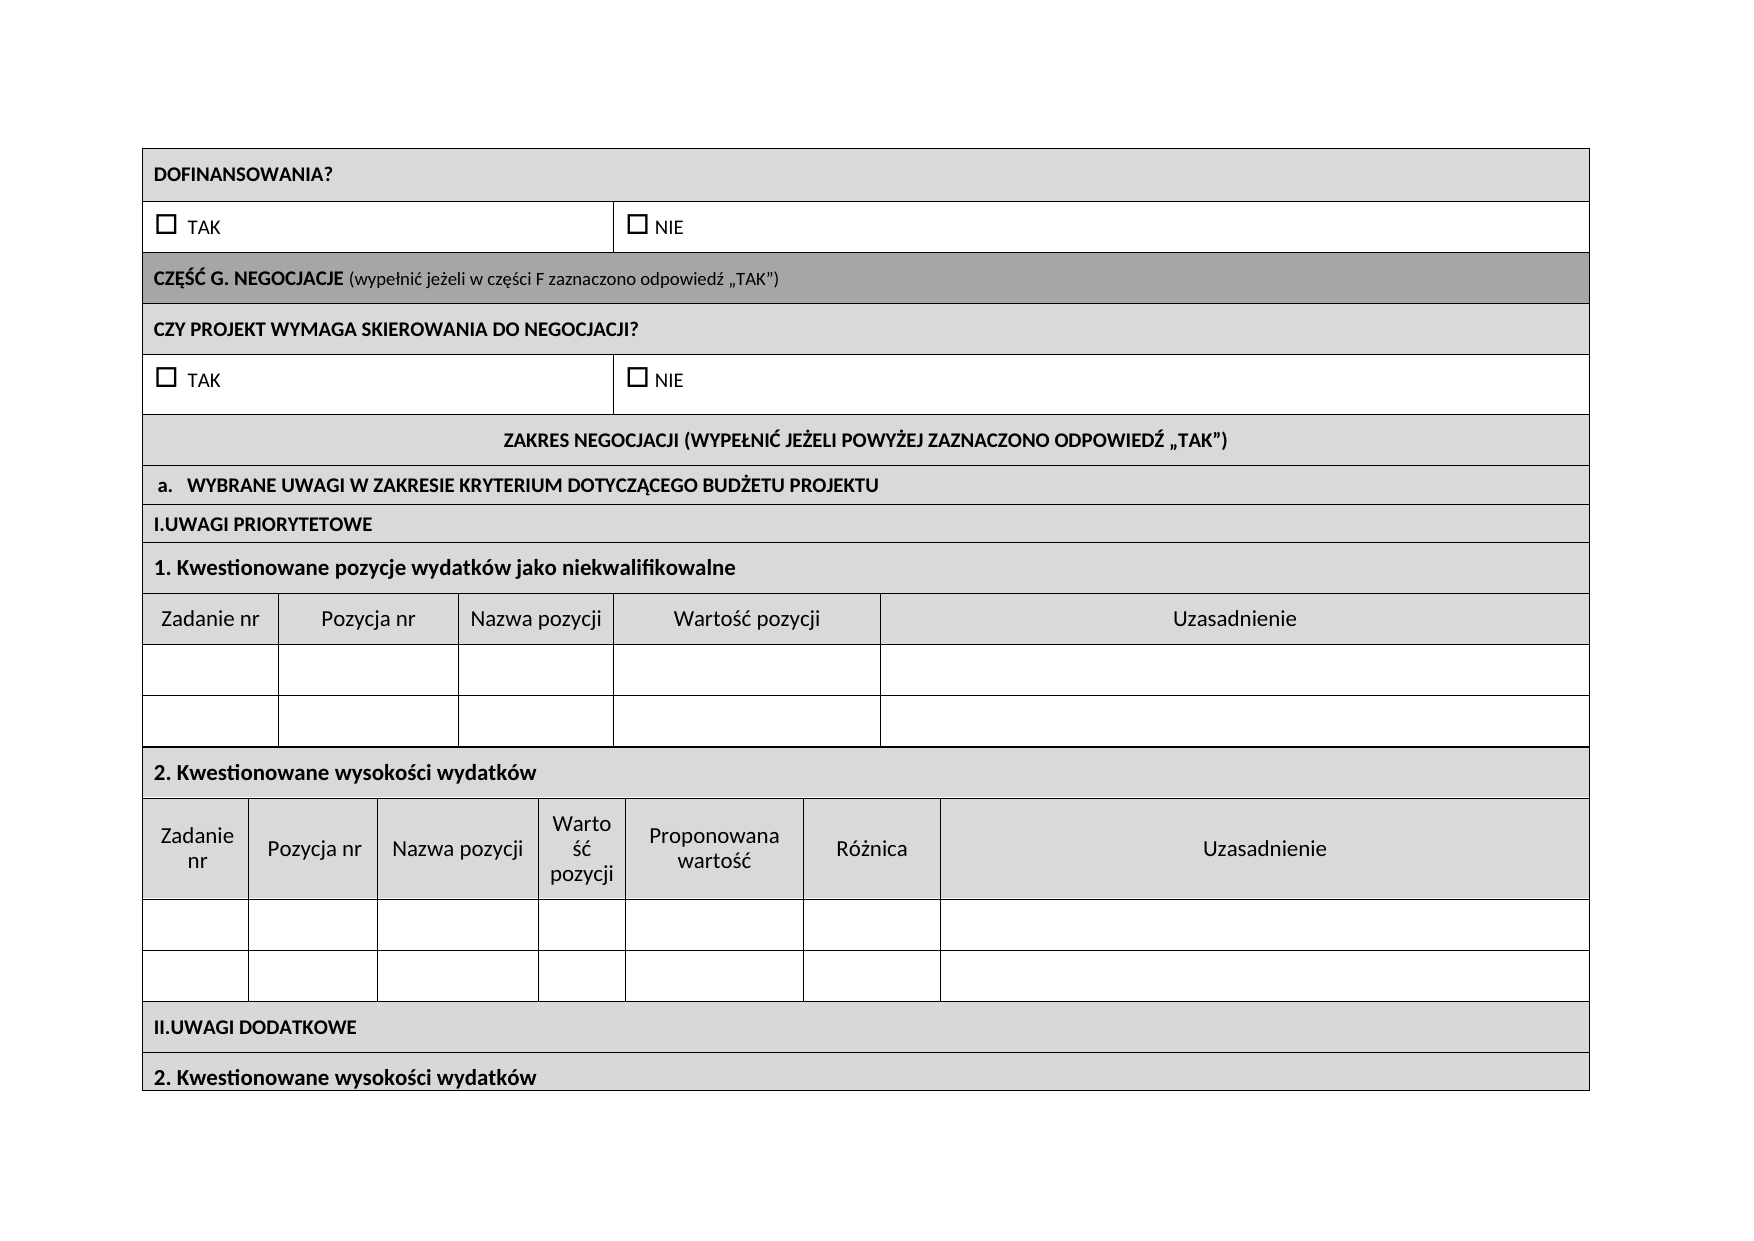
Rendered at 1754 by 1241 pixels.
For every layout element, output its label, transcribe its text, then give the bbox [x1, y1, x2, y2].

table_cell Pozycja nr [249, 799, 377, 898]
table_cell [614, 645, 880, 695]
table_cell Zadanie nr [143, 799, 248, 898]
table_cell Wartość pozycji [539, 799, 625, 898]
table_cell □ NIE [614, 355, 1589, 414]
table_cell [143, 951, 248, 1001]
table_cell Zadanie nr [143, 594, 278, 644]
table_cell □ TAK [143, 355, 613, 414]
table_cell [378, 900, 538, 949]
table_cell [941, 900, 1589, 949]
table_cell [249, 900, 377, 949]
table_cell CZĘŚĆ G. NEGOCJACJE (wypełnić jeżeli w części F zaznaczono odpowiedź „TAK”) [143, 253, 1589, 303]
table_cell WYBRANE UWAGI W ZAKRESIE KRYTERIUM DOTYCZĄCEGO BUDŻETU PROJEKTU [143, 466, 1589, 504]
table_cell Proponowana wartość [626, 799, 803, 898]
table_cell [626, 951, 803, 1001]
table_cell [279, 696, 458, 746]
table_cell [378, 951, 538, 1001]
table_cell Pozycja nr [279, 594, 458, 644]
table_cell I.UWAGI PRIORYTETOWE [143, 505, 1589, 542]
table_cell 1. Kwestionowane pozycje wydatków jako niekwalifikowalne [143, 543, 1589, 593]
table_cell [614, 696, 880, 746]
table_cell [249, 951, 377, 1001]
table_cell Nazwa pozycji [378, 799, 538, 898]
table_cell [626, 900, 803, 949]
table_cell [459, 645, 613, 695]
table_cell II.UWAGI DODATKOWE [143, 1002, 1589, 1052]
table_cell [279, 645, 458, 695]
table_cell [539, 900, 625, 949]
table_cell [941, 951, 1589, 1001]
table_cell [539, 951, 625, 1001]
table_cell [143, 645, 278, 695]
table_cell [804, 900, 940, 949]
table_cell □ NIE [614, 202, 1589, 252]
table_cell [881, 696, 1589, 746]
table_cell ZAKRES NEGOCJACJI (WYPEŁNIĆ JEŻELI POWYŻEJ ZAZNACZONO ODPOWIEDŹ „TAK”) [143, 415, 1589, 465]
table_cell CZY PROJEKT WYMAGA SKIEROWANIA DO NEGOCJACJI? [143, 304, 1589, 354]
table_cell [143, 1053, 1589, 1090]
table_cell Wartość pozycji [614, 594, 880, 644]
table_cell [143, 696, 278, 746]
table_cell Różnica [804, 799, 940, 898]
table_cell [143, 900, 248, 949]
table_cell Uzasadnienie [941, 799, 1589, 898]
table_cell [804, 951, 940, 1001]
table_cell Uzasadnienie [881, 594, 1589, 644]
table_cell [459, 696, 613, 746]
table_cell 2. Kwestionowane wysokości wydatków [143, 748, 1589, 797]
table_cell □ TAK [143, 202, 613, 252]
table_cell [881, 645, 1589, 695]
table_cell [143, 149, 1589, 201]
table_cell Nazwa pozycji [459, 594, 613, 644]
